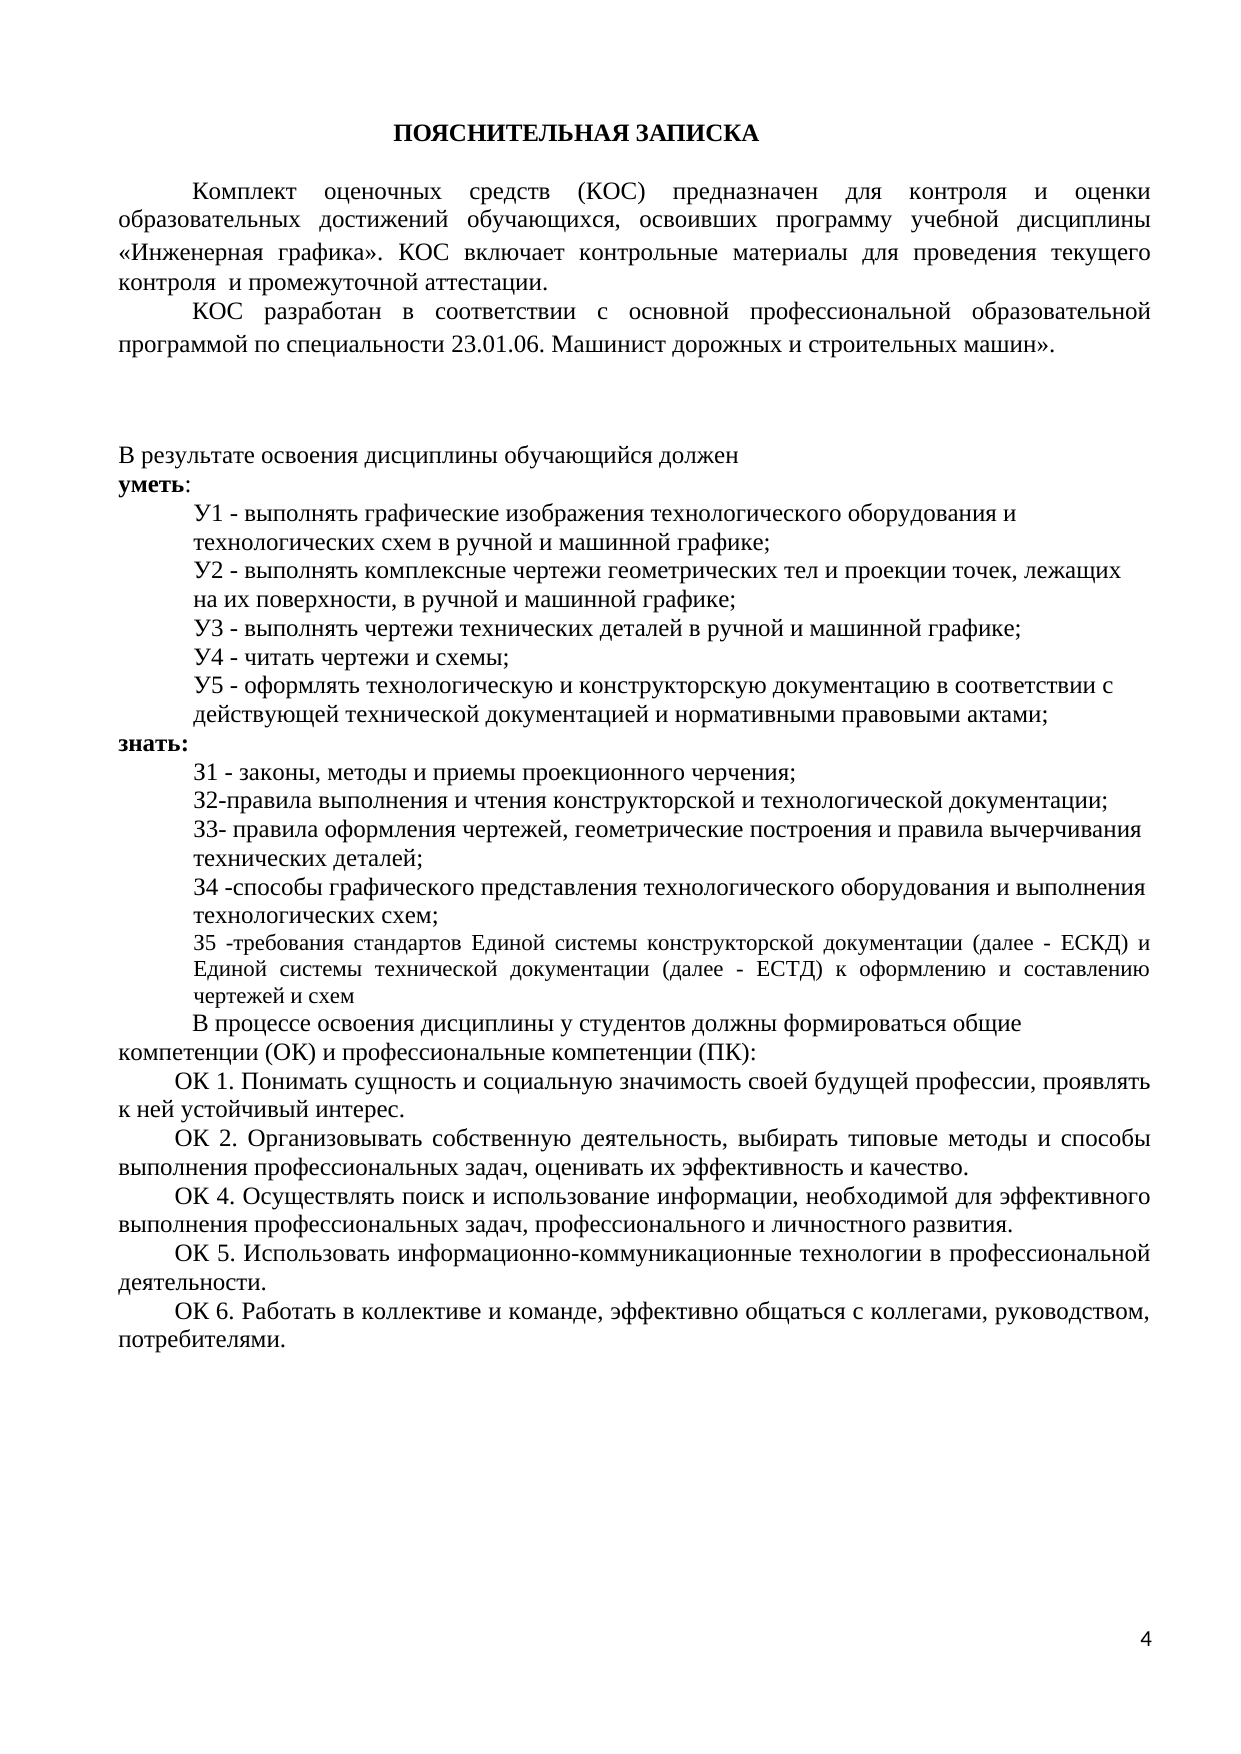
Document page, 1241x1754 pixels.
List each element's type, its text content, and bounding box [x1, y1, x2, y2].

text З3- правила оформления чертежей, геометрические построения и правила вычерчивания технических деталей; [193, 814, 1152, 872]
text ОК 5. Использовать информационно-коммуникационные технологии в профессиональной деятельности. [118, 1238, 1152, 1296]
text З4 -способы графического представления технологического оборудования и выполнения технологических схем; [193, 872, 1152, 929]
text ОК 4. Осуществлять поиск и использование информации, необходимой для эффективного выполнения профессиональных задач, профессионального и личностного развития. [118, 1181, 1152, 1238]
text В результате освоения дисциплины обучающийся должен [118, 440, 1152, 469]
text КОС разработан в соответствии с основной профессиональной образовательной программой по специальности 23.01.06. Машинист дорожных и строительных машин». [118, 296, 1152, 358]
text ОК 1. Понимать сущность и социальную значимость своей будущей профессии, проявлять к ней устойчивый интерес. [118, 1066, 1152, 1123]
text З2-правила выполнения и чтения конструкторской и технологической документации; [193, 785, 1152, 814]
text У2 - выполнять комплексные чертежи геометрических тел и проекции точек, лежащих на их поверхности, в ручной и машинной графике; [193, 555, 1152, 613]
text З5 -требования стандартов Единой системы конструкторской документации (далее - ЕСКД) и Единой системы технической документации (далее - ЕСТД) к оформлению и составлению чертежей и схем [193, 929, 1152, 1008]
text ОК 2. Организовывать собственную деятельность, выбирать типовые методы и способы выполнения профессиональных задач, оценивать их эффективность и качество. [118, 1123, 1152, 1181]
subtitle ПОЯСНИТЕЛЬНАЯ ЗАПИСКА [156, 118, 1152, 147]
text У4 - читать чертежи и схемы; [193, 642, 1152, 670]
text В процессе освоения дисциплины у студентов должны формироваться общие компетенции (ОК) и профессиональные компетенции (ПК): [118, 1008, 1152, 1066]
text ОК 6. Работать в коллективе и команде, эффективно общаться с коллегами, руководством, потребителями. [118, 1296, 1152, 1353]
text У5 - оформлять технологическую и конструкторскую документацию в соответствии с действующей технической документацией и нормативными правовыми актами; [193, 670, 1152, 728]
text уметь: [118, 469, 1152, 498]
text Комплект оценочных средств (КОС) предназначен для контроля и оценки образовательных достижений обучающихся, освоивших программу учебной дисциплины «Инженерная графика». КОС включает контрольные материалы для проведения текущего контроля и промежуточной аттестации. [118, 176, 1152, 296]
text У3 - выполнять чертежи технических деталей в ручной и машинной графике; [193, 613, 1152, 642]
text З1 - законы, методы и приемы проекционного черчения; [193, 757, 1152, 785]
text знать: [118, 728, 1152, 757]
text У1 - выполнять графические изображения технологического оборудования и технологических схем в ручной и машинной графике; [193, 498, 1152, 555]
